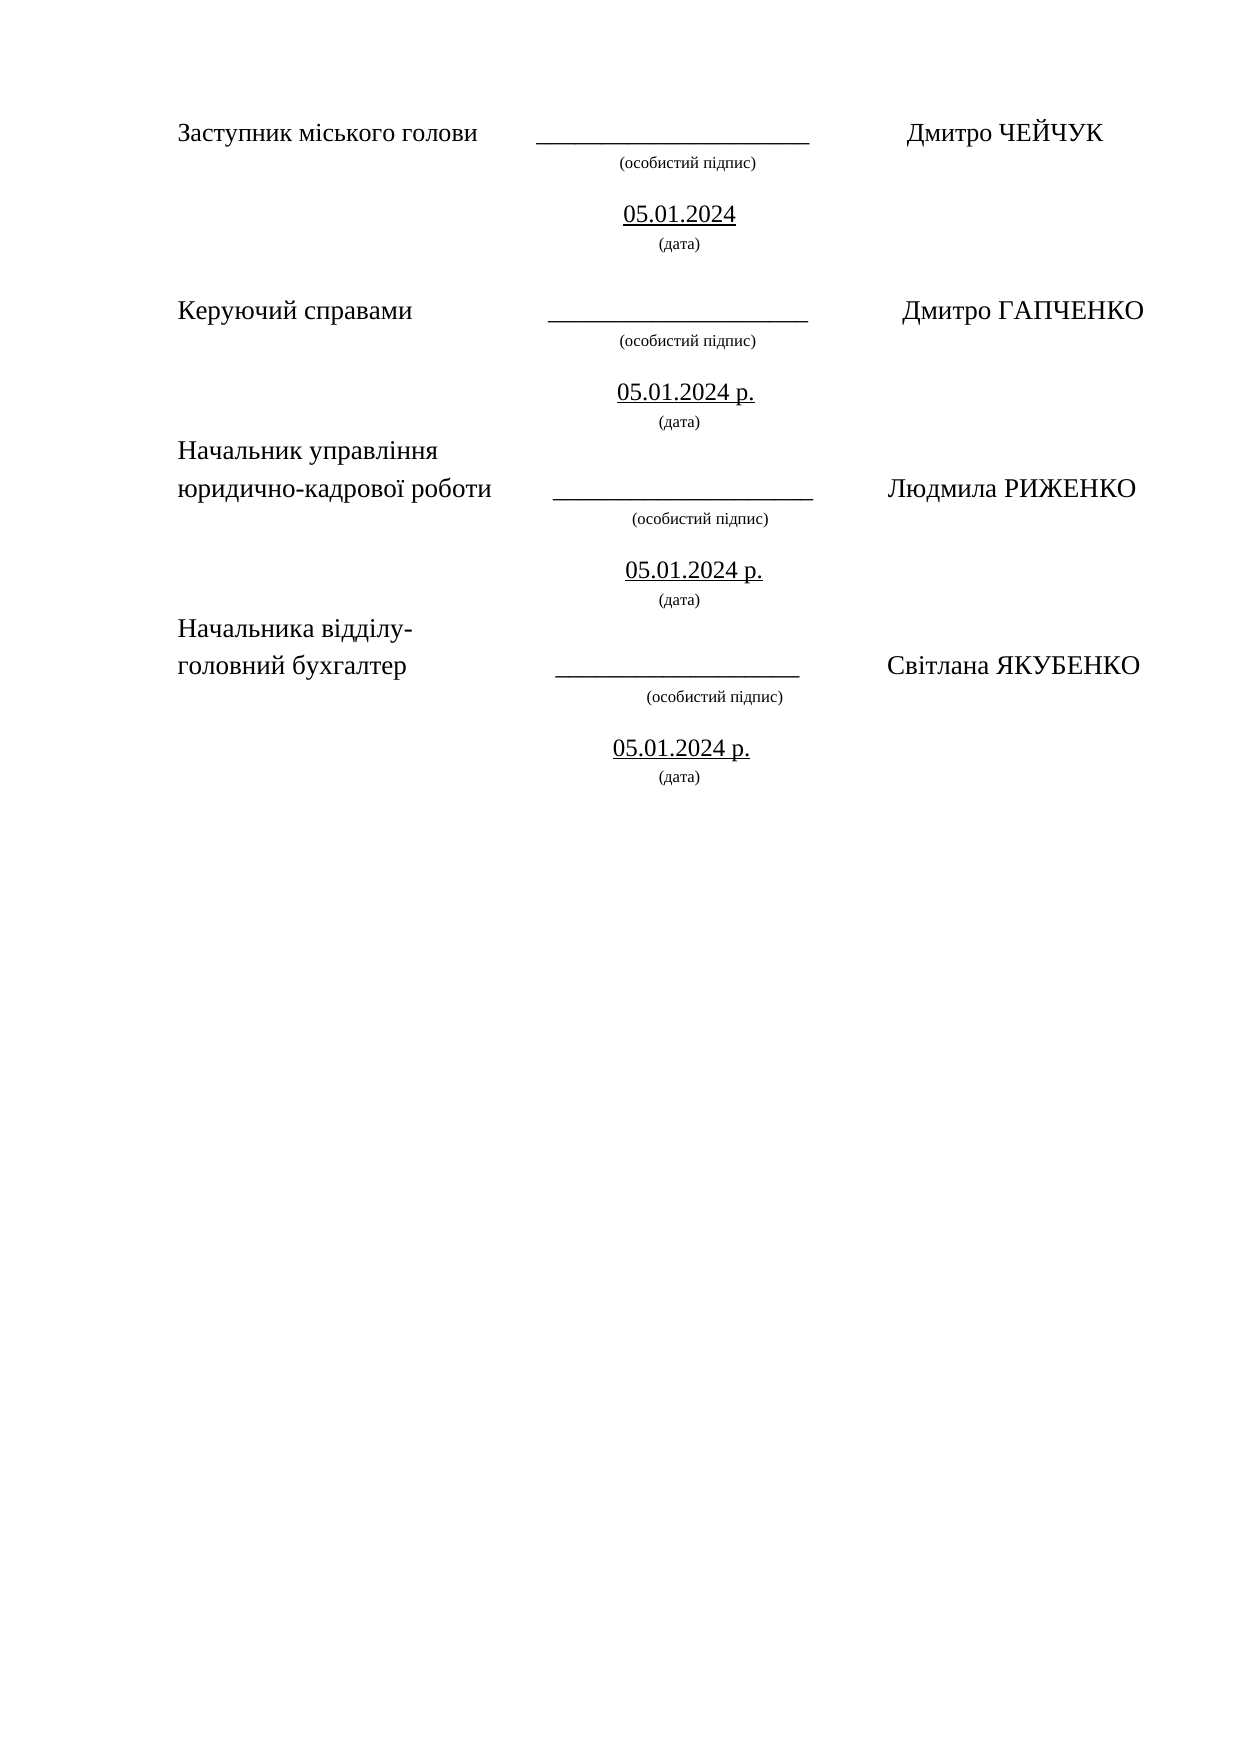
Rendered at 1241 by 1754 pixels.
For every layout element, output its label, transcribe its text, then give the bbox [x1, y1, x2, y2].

text 05.01.2024 [177, 199, 1181, 228]
text 05.01.2024 р. [177, 555, 1181, 583]
text (дата) [177, 411, 1181, 431]
text Керуючий справами ____________________ Дмитро ГАПЧЕНКО [177, 294, 1181, 325]
text Начальник управління [177, 434, 1181, 466]
text (дата) [177, 234, 1181, 253]
text (дата) [177, 589, 1181, 608]
text юридично-кадрової роботи ____________________ Людмила РИЖЕНКО [177, 472, 1181, 503]
text (особистий підпис) [177, 509, 1181, 528]
text (дата) [177, 767, 1181, 786]
text Начальника відділу- [177, 612, 1181, 643]
text 05.01.2024 р. [177, 733, 1181, 761]
text 05.01.2024 р. [177, 377, 1181, 406]
text (особистий підпис) [177, 153, 1181, 172]
text Заступник міського голови _____________________ Дмитро ЧЕЙЧУК [177, 117, 1181, 147]
text головний бухгалтер __________________ Світлана ЯКУБЕНКО [177, 649, 1181, 681]
text (особистий підпис) [177, 687, 1181, 706]
text (особистий підпис) [177, 331, 1181, 350]
